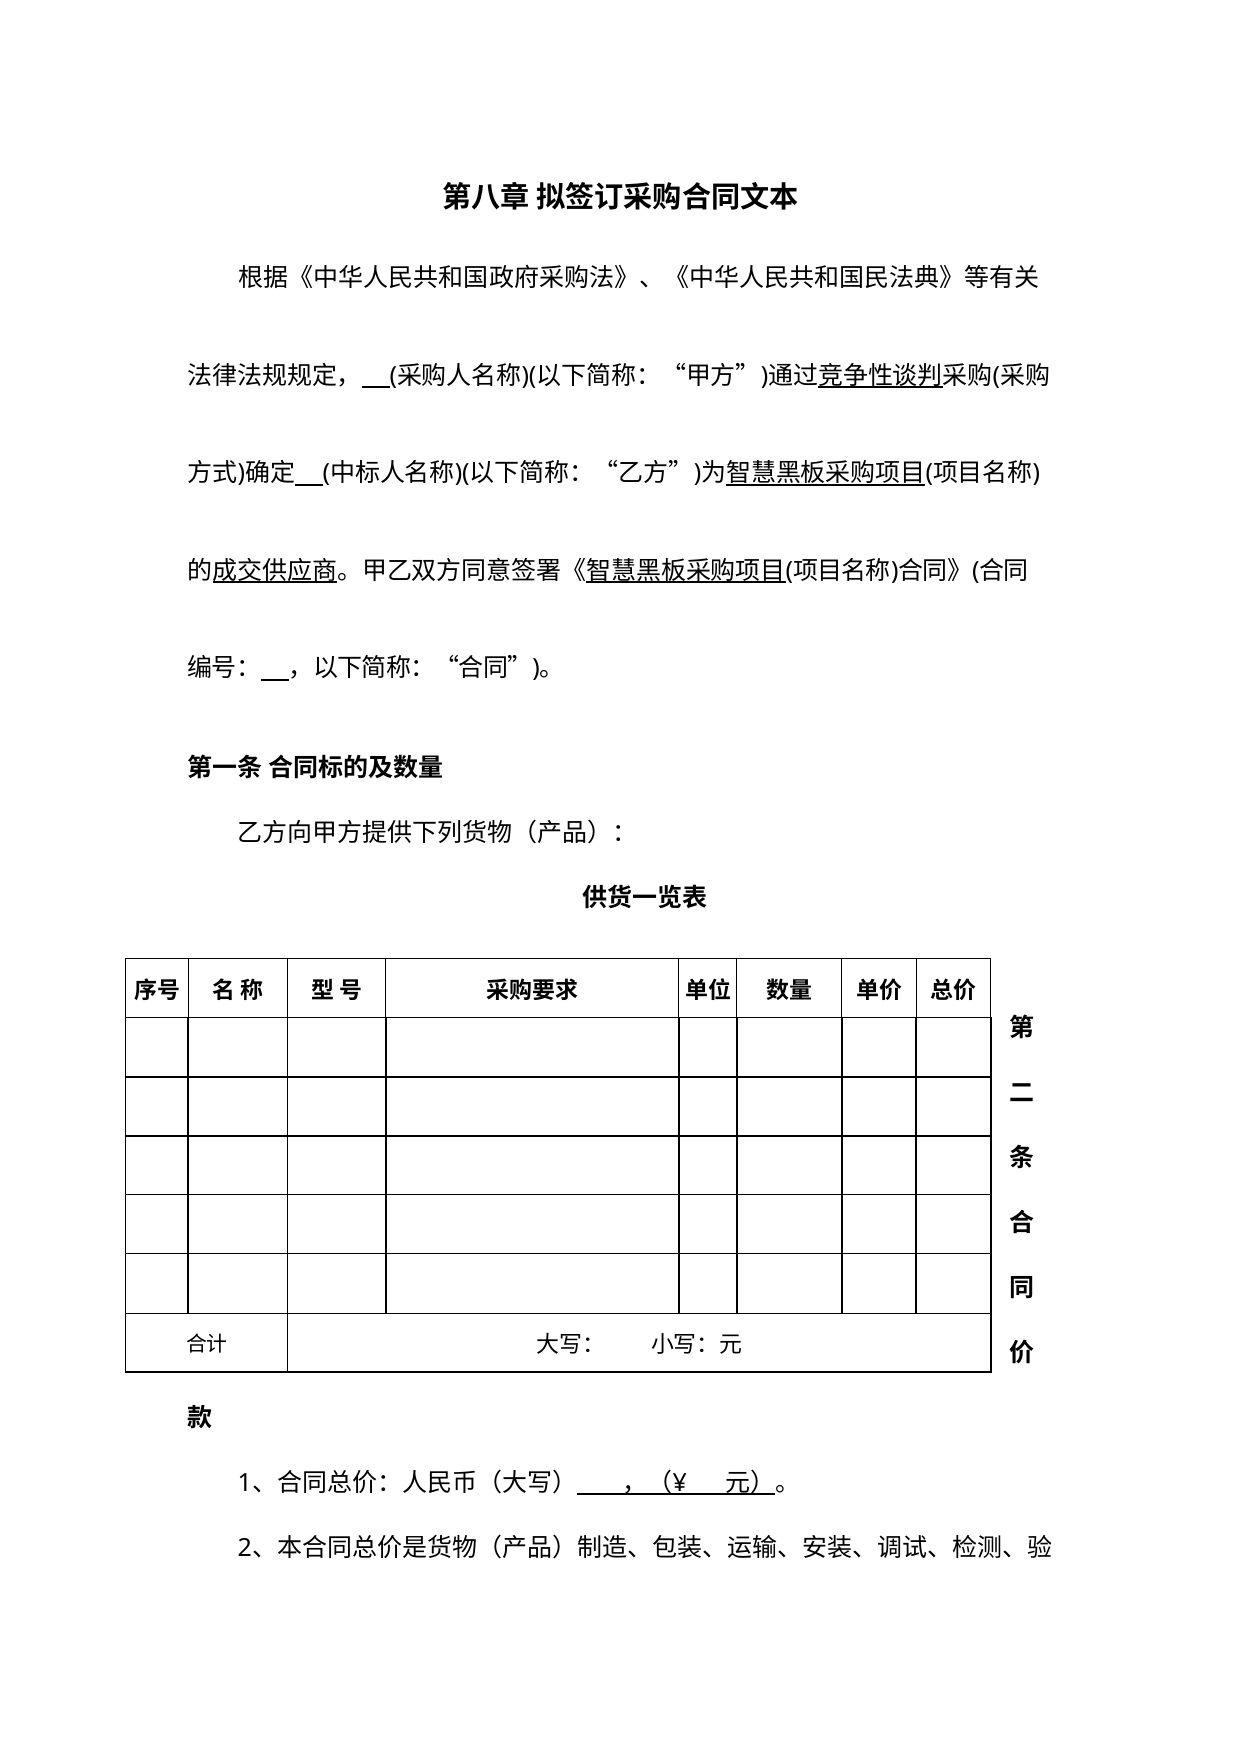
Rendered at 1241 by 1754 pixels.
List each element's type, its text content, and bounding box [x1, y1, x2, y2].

table_cell [126, 1195, 187, 1253]
table_cell [843, 1137, 915, 1194]
text 根据《中华人民共和国政府采购法》、《中华人民共和国民法典》等有关法律法规规定， (采购人名称)(以下简称：“甲方”)通过竞争性谈判采购(采购方式)确定 (中标人名称)(以下简称：“乙方”)为智慧黑板采购项目(项目名称)的成交供应商。甲乙双方同意签署《智慧黑板采购项目(项目名称)合同》(合同编号： ，以下简称：“合同”)。 [187, 243, 1053, 698]
table_cell [917, 1078, 990, 1135]
table_cell [738, 1018, 841, 1076]
text 第一条 合同标的及数量 [187, 733, 1053, 798]
table_cell [387, 1254, 678, 1312]
table_cell [126, 1078, 187, 1135]
text 第八章 拟签订采购合同文本 [187, 162, 1053, 227]
table_cell 合计 [126, 1314, 287, 1371]
table_cell [387, 1195, 678, 1253]
table_cell [189, 1018, 287, 1076]
table_cell [288, 1137, 385, 1194]
table_cell [917, 1195, 990, 1253]
table_cell [738, 1078, 841, 1135]
table_cell [843, 1254, 915, 1312]
table_cell [843, 1078, 915, 1135]
table_cell [189, 1078, 287, 1135]
table_cell [738, 1195, 841, 1253]
table_cell 大写： 小写：元 [288, 1314, 990, 1371]
table_cell [387, 1018, 678, 1076]
table_cell [288, 1195, 385, 1253]
table_header 名 称 [189, 959, 287, 1017]
table_cell [288, 1254, 385, 1312]
table_header 总价 [917, 959, 990, 1017]
text 1、合同总价：人民币（大写） ，（¥ 元）。 [187, 1448, 1053, 1513]
table_cell [288, 1078, 385, 1135]
table_header 单价 [842, 959, 916, 1017]
table_header 序号 [126, 959, 188, 1017]
table_cell [680, 1254, 736, 1312]
table_cell [288, 1018, 385, 1076]
table_cell [738, 1137, 841, 1194]
table_cell [387, 1137, 678, 1194]
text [187, 1513, 1053, 1578]
table_cell [680, 1078, 736, 1135]
table_header 型 号 [288, 959, 385, 1017]
table_cell [843, 1195, 915, 1253]
table_cell [917, 1254, 990, 1312]
table_cell [843, 1018, 915, 1076]
table_cell [387, 1078, 678, 1135]
table_header 数量 [737, 959, 841, 1017]
table_cell [126, 1254, 187, 1312]
table_cell [917, 1018, 990, 1076]
text 供货一览表 [187, 863, 1053, 928]
table_cell [917, 1137, 990, 1194]
table_cell [680, 1018, 736, 1076]
table_cell [189, 1254, 287, 1312]
table_cell [738, 1254, 841, 1312]
table_cell [126, 1137, 187, 1194]
table_cell [126, 1018, 187, 1076]
table_cell [189, 1195, 287, 1253]
table_cell [680, 1195, 736, 1253]
table_header 单位 [679, 959, 736, 1017]
text 乙方向甲方提供下列货物（产品）： [187, 798, 1053, 863]
text 第二条 合同价款 [187, 993, 1053, 1448]
table_cell [189, 1137, 287, 1194]
table_cell [680, 1137, 736, 1194]
table_header 采购要求 [386, 959, 678, 1017]
